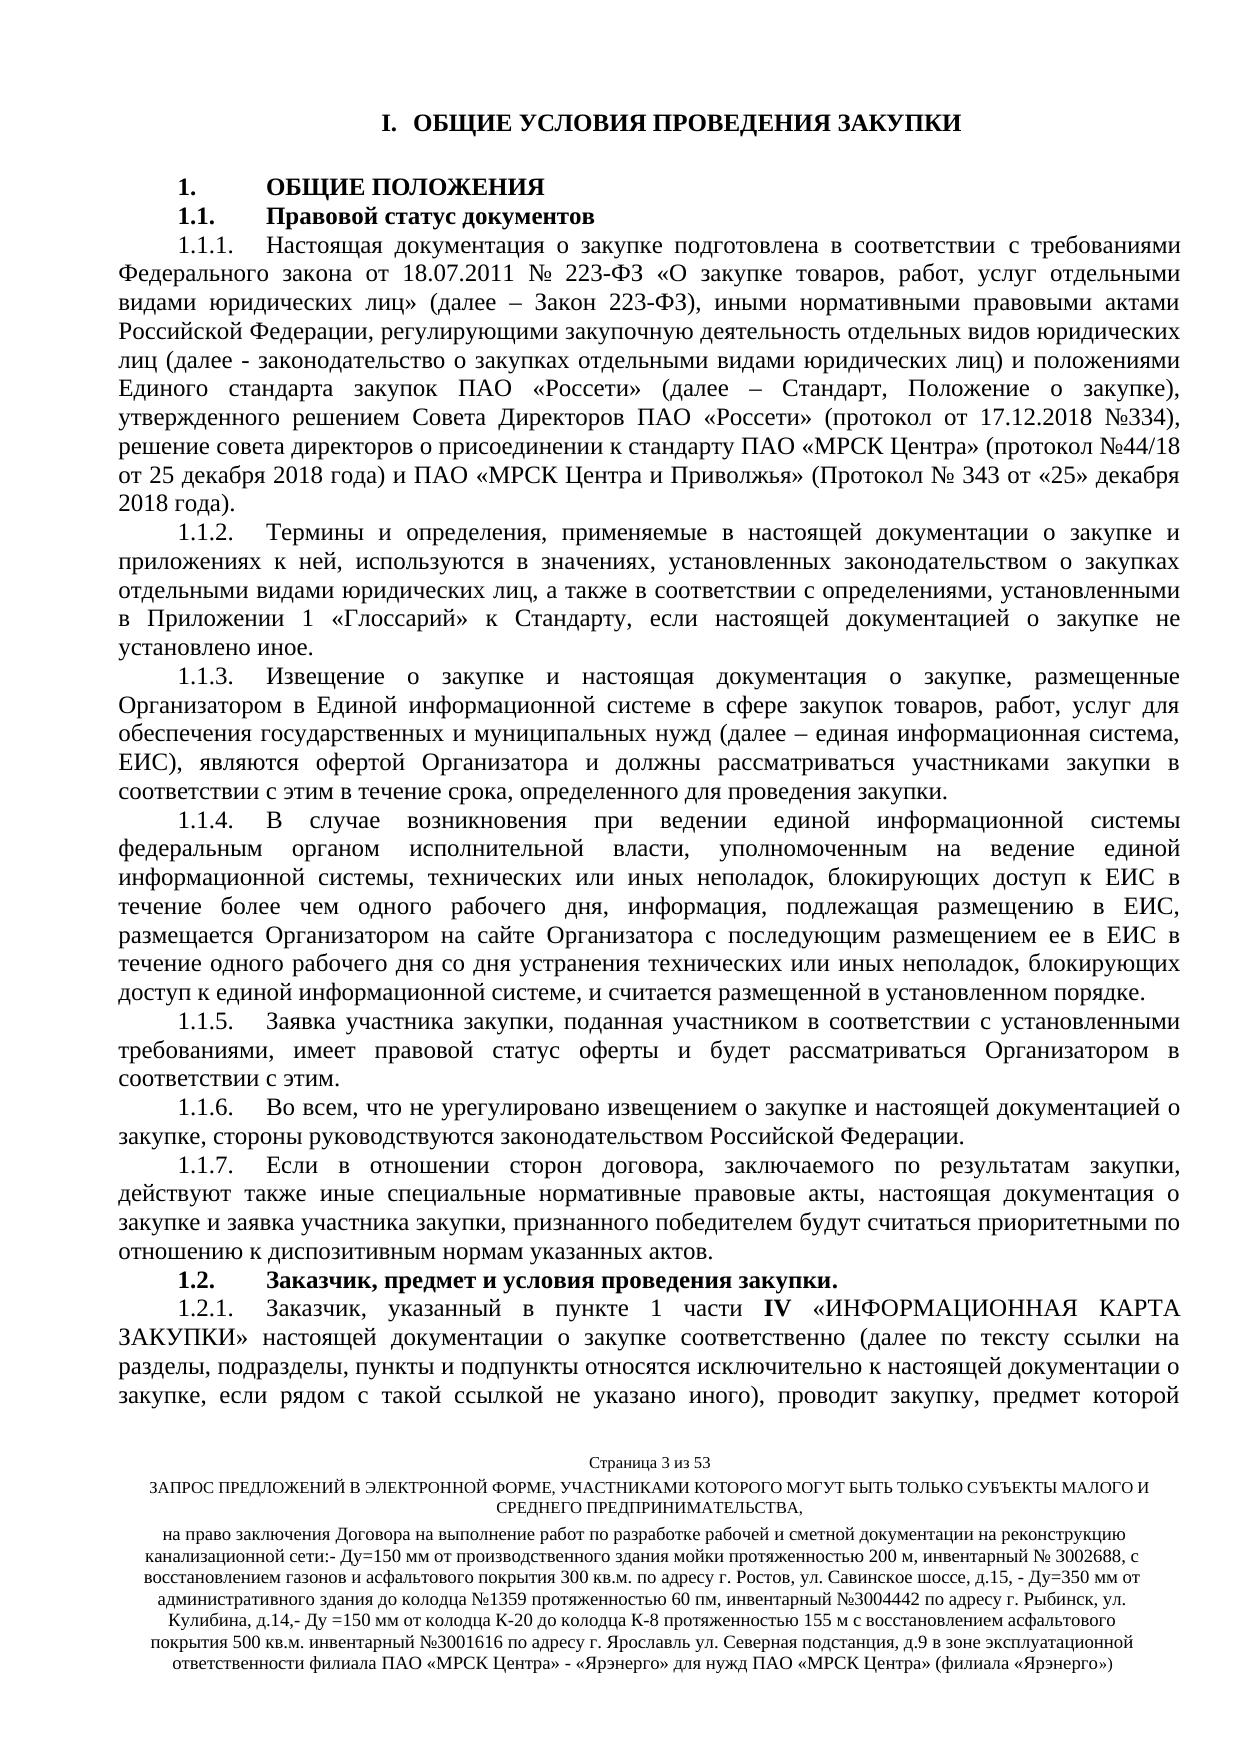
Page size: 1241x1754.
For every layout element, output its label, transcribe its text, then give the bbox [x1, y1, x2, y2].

subtitle ОБЩИЕ УСЛОВИЯ ПРОВЕДЕНИЯ закупки [118, 108, 1181, 137]
list Если в отношении сторон договора, заключаемого по результатам закупки, действуют также иные специальные нормативные правовые акты, настоящая документация о закупке и заявка участника закупки, признанного победителем будут считаться приоритетными по отношению к диспозитивным нормам указанных актов. [118, 1150, 1181, 1265]
list Извещение о закупке и настоящая документация о закупке, размещенные Организатором в Единой информационной системе в сфере закупок товаров, работ, услуг для обеспечения государственных и муниципальных нужд (далее – единая информационная система, ЕИС), являются офертой Организатора и должны рассматриваться участниками закупки в соответствии с этим в течение срока, определенного для проведения закупки. [118, 661, 1181, 805]
subtitle ОБЩИЕ ПОЛОЖЕНИЯ [118, 172, 1181, 201]
list Заявка участника закупки, поданная участником в соответствии с установленными требованиями, имеет правовой статус оферты и будет рассматриваться Организатором в соответствии с этим. [118, 1006, 1181, 1092]
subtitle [118, 1293, 1181, 1408]
list Термины и определения, применяемые в настоящей документации о закупке и приложениях к ней, используются в значениях, установленных законодательством о закупках отдельными видами юридических лиц, а также в соответствии с определениями, установленными в Приложении 1 «Глоссарий» к Стандарту, если настоящей документацией о закупке не установлено иное. [118, 517, 1181, 661]
list В случае возникновения при ведении единой информационной системы федеральным органом исполнительной власти, уполномоченным на ведение единой информационной системы, технических или иных неполадок, блокирующих доступ к ЕИС в течение более чем одного рабочего дня, информация, подлежащая размещению в ЕИС, размещается Организатором на сайте Организатора с последующим размещением ее в ЕИС в течение одного рабочего дня со дня устранения технических или иных неполадок, блокирующих доступ к единой информационной системе, и считается размещенной в установленном порядке. [118, 805, 1181, 1006]
subtitle Правовой статус документов [118, 201, 1181, 230]
list Настоящая документация о закупке подготовлена в соответствии с требованиями Федерального закона от 18.07.2011 № 223-ФЗ «О закупке товаров, работ, услуг отдельными видами юридических лиц» (далее – Закон 223-ФЗ), иными нормативными правовыми актами Российской Федерации, регулирующими закупочную деятельность отдельных видов юридических лиц (далее - законодательство о закупках отдельными видами юридических лиц) и положениями Единого стандарта закупок ПАО «Россети» (далее – Стандарт, Положение о закупке), утвержденного решением Совета Директоров ПАО «Россети» (протокол от 17.12.2018 №334), решение совета директоров о присоединении к стандарту ПАО «МРСК Центра» (протокол №44/18 от 25 декабря 2018 года) и ПАО «МРСК Центра и Приволжья» (Протокол № 343 от «25» декабря 2018 года). [118, 230, 1181, 517]
list Во всем, что не урегулировано извещением о закупке и настоящей документацией о закупке, стороны руководствуются законодательством Российской Федерации. [118, 1092, 1181, 1150]
subtitle Заказчик, предмет и условия проведения закупки. [118, 1265, 1181, 1293]
